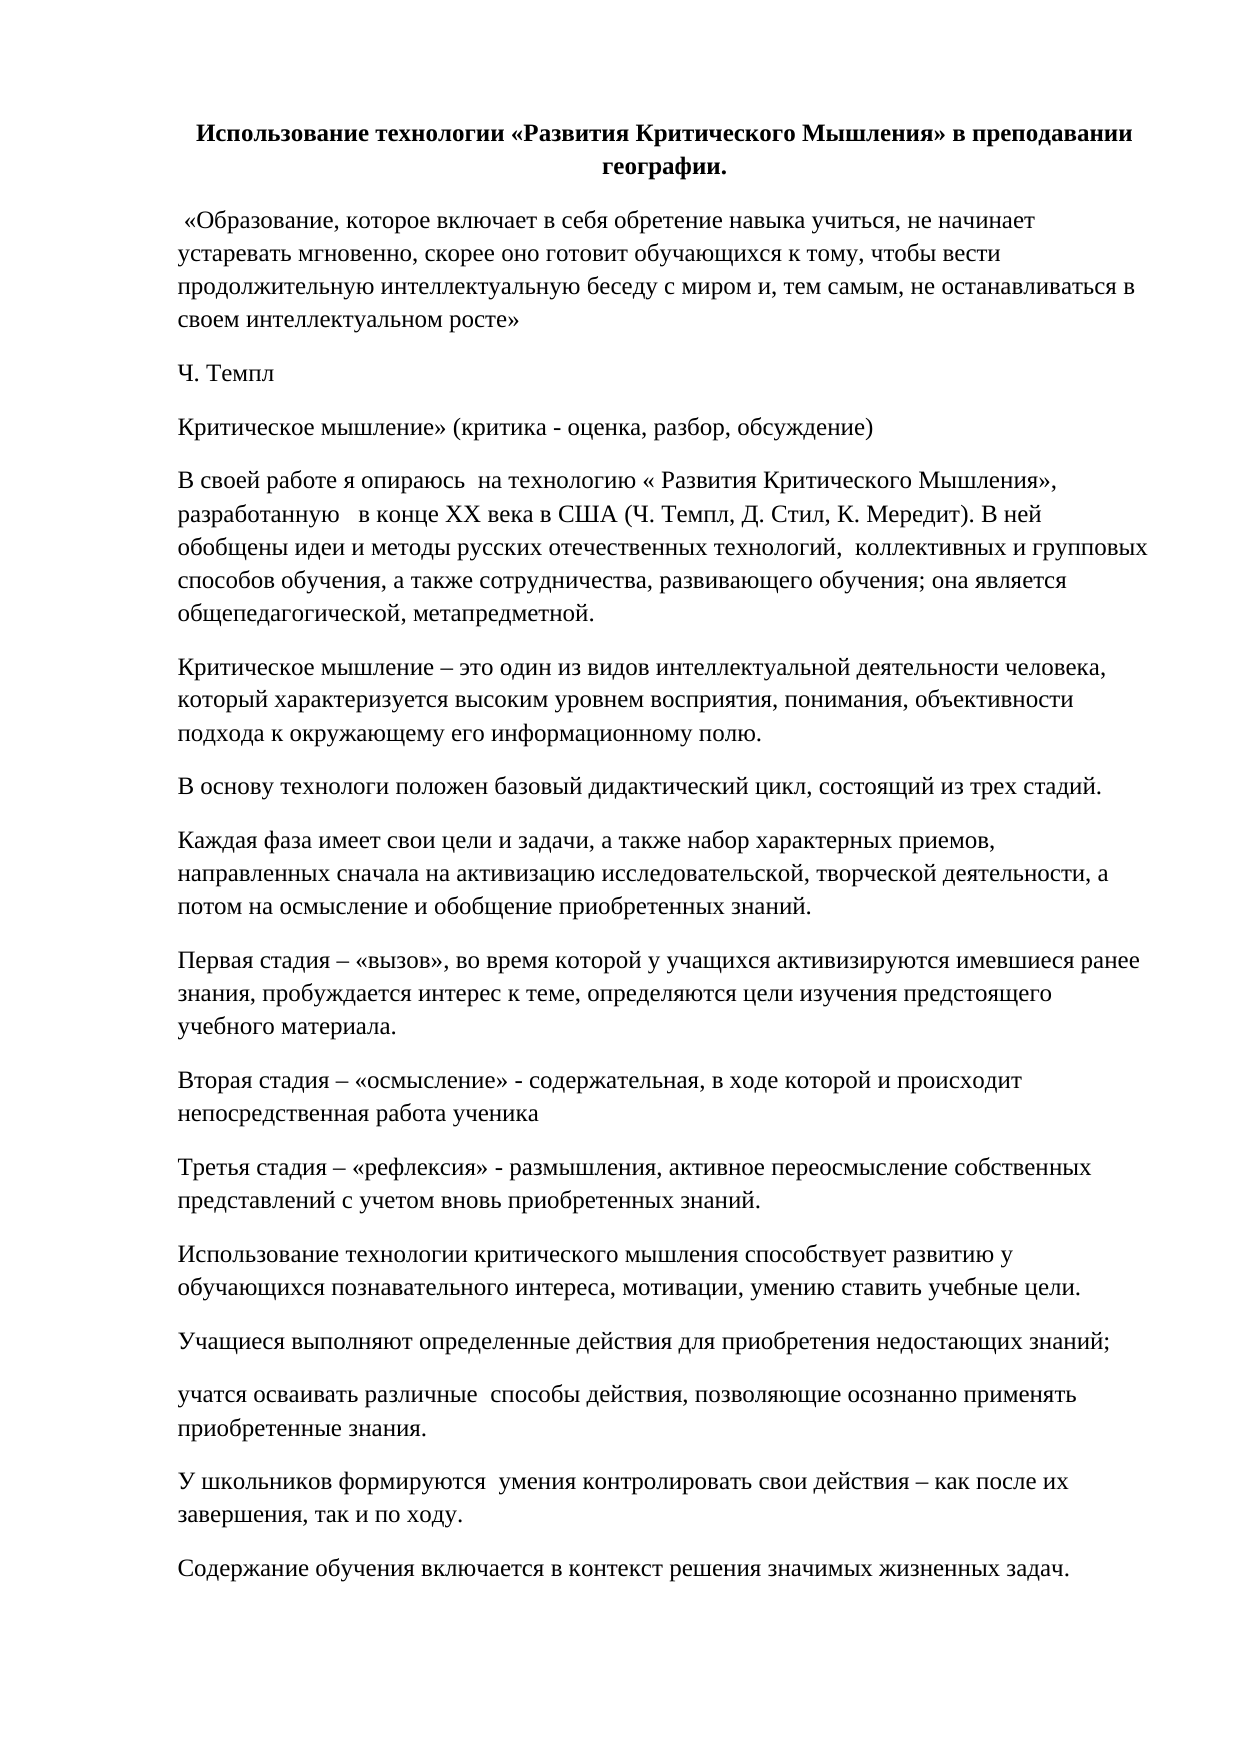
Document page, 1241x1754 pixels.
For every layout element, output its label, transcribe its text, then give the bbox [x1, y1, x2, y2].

text Критическое мышление» (критика - оценка, разбор, обсуждение) [177, 412, 1152, 441]
text В своей работе я опираюсь на технологию « Развития Критического Мышления», разработанную в конце XX века в США (Ч. Темпл, Д. Стил, К. Мередит). В ней обобщены идеи и методы русских отечественных технологий, коллективных и групповых способов обучения, а также сотрудничества, развивающего обучения; она является общепедагогической, метапредметной. [177, 466, 1152, 626]
text Учащиеся выполняют определенные действия для приобретения недостающих знаний; [177, 1326, 1152, 1354]
text Первая стадия – «вызов», во время которой у учащихся активизируются имевшиеся ранее знания, пробуждается интерес к теме, определяются цели изучения предстоящего учебного материала. [177, 945, 1152, 1040]
text В основу технологи положен базовый дидактический цикл, состоящий из трех стадий. [177, 771, 1152, 800]
text Третья стадия – «рефлексия» - размышления, активное переосмысление собственных представлений с учетом вновь приобретенных знаний. [177, 1152, 1152, 1214]
text Вторая стадия – «осмысление» - содержательная, в ходе которой и происходит непосредственная работа ученика [177, 1065, 1152, 1127]
text Критическое мышление – это один из видов интеллектуальной деятельности человека, который характеризуется высоким уровнем восприятия, понимания, объективности подхода к окружающему его информационному полю. [177, 652, 1152, 746]
text Использование технологии критического мышления способствует развитию у обучающихся познавательного интереса, мотивации, умению ставить учебные цели. [177, 1239, 1152, 1301]
text Каждая фаза имеет свои цели и задачи, а также набор характерных приемов, направленных сначала на активизацию исследовательской, творческой деятельности, а потом на осмысление и обобщение приобретенных знаний. [177, 825, 1152, 920]
text Ч. Темпл [177, 358, 1152, 387]
text «Образование, которое включает в себя обретение навыка учиться, не начинает устаревать мгновенно, скорее оно готовит обучающихся к тому, чтобы вести продолжительную интеллектуальную беседу с миром и, тем самым, не останавливаться в своем интеллектуальном росте» [177, 205, 1152, 333]
text У школьников формируются умения контролировать свои действия – как после их завершения, так и по ходу. [177, 1466, 1152, 1528]
text Использование технологии «Развития Критического Мышления» в преподавании географии. [177, 118, 1152, 180]
text учатся осваивать различные способы действия, позволяющие осознанно применять приобретенные знания. [177, 1379, 1152, 1441]
text Содержание обучения включается в контекст решения значимых жизненных задач. [177, 1553, 1152, 1582]
